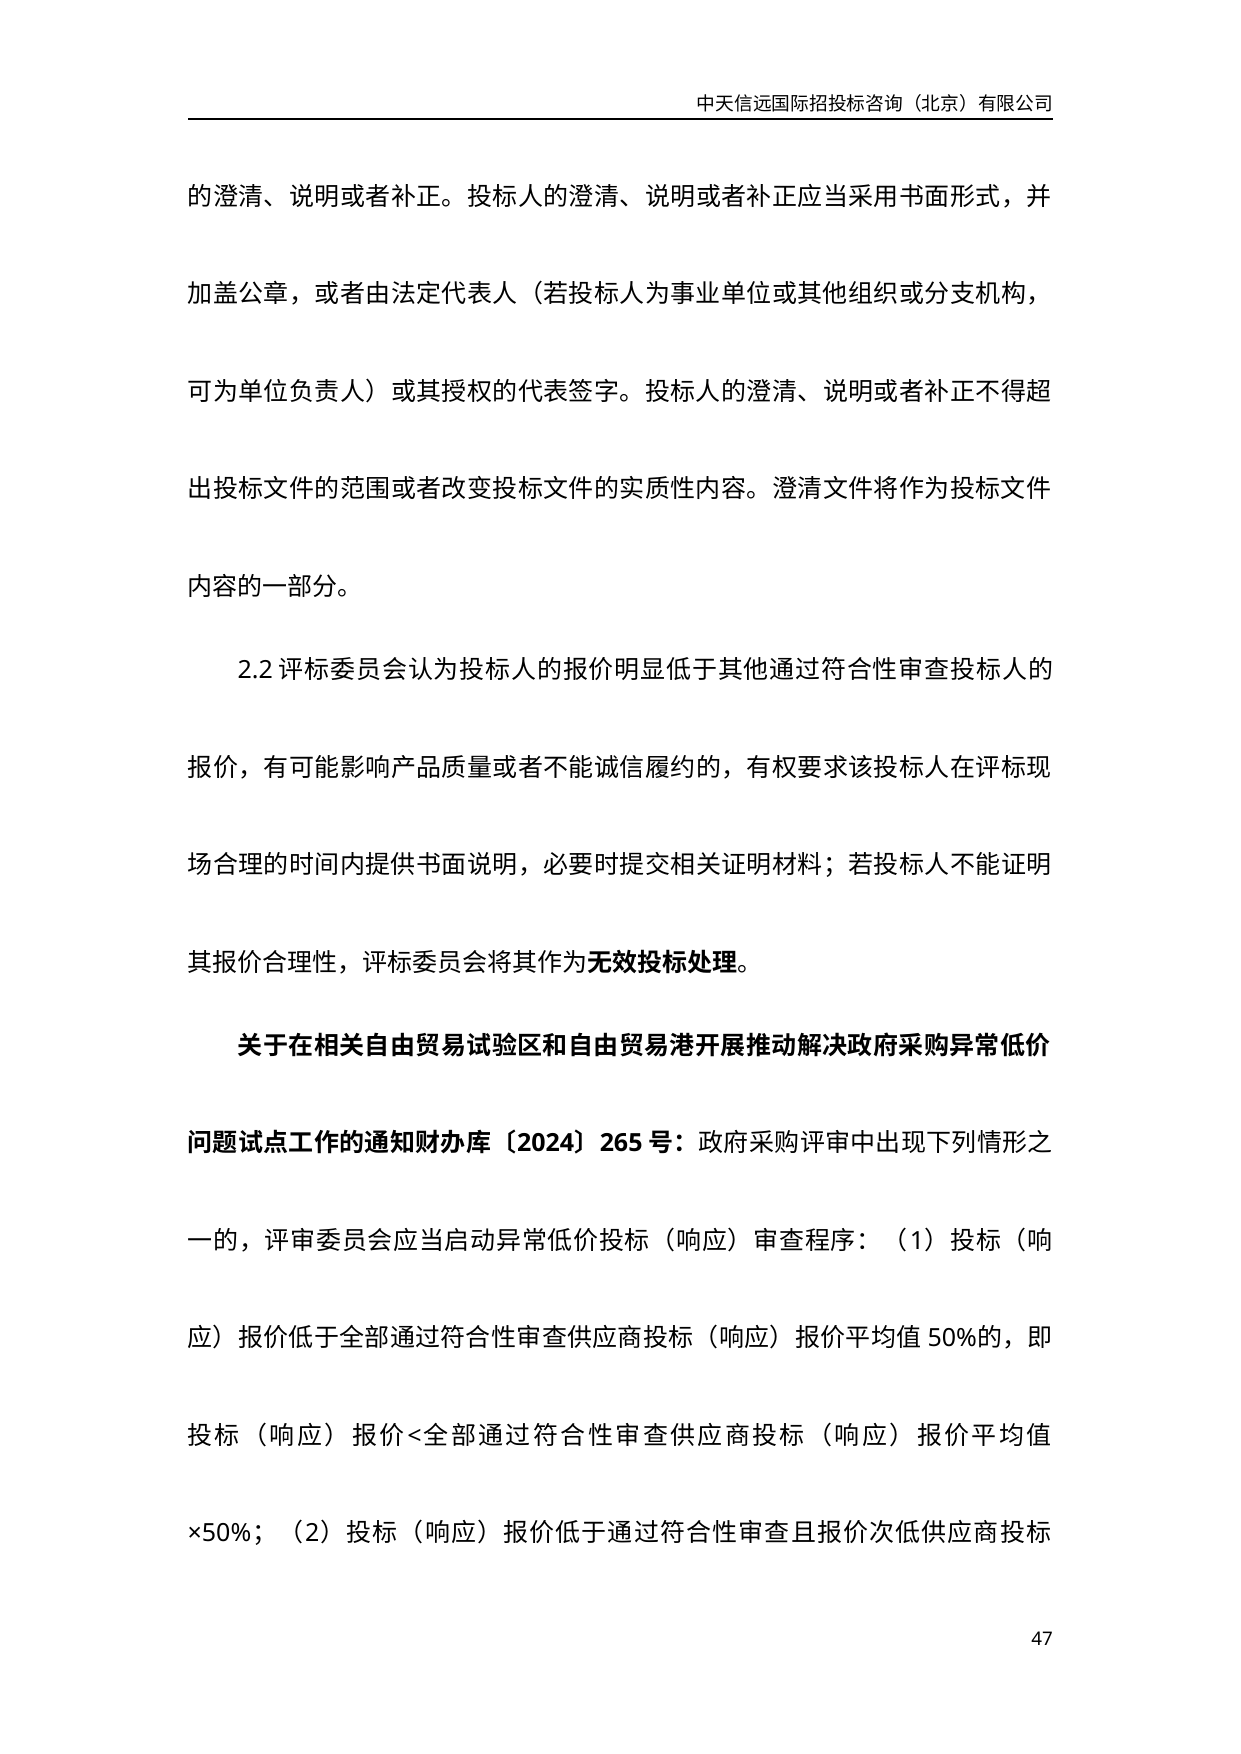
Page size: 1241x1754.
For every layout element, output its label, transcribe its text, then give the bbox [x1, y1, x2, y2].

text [187, 1011, 1053, 1563]
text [187, 162, 1053, 617]
text 2.2评标委员会认为投标人的报价明显低于其他通过符合性审查投标人的报价，有可能影响产品质量或者不能诚信履约的，有权要求该投标人在评标现场合理的时间内提供书面说明，必要时提交相关证明材料；若投标人不能证明其报价合理性，评标委员会将其作为无效投标处理。 [187, 635, 1053, 993]
